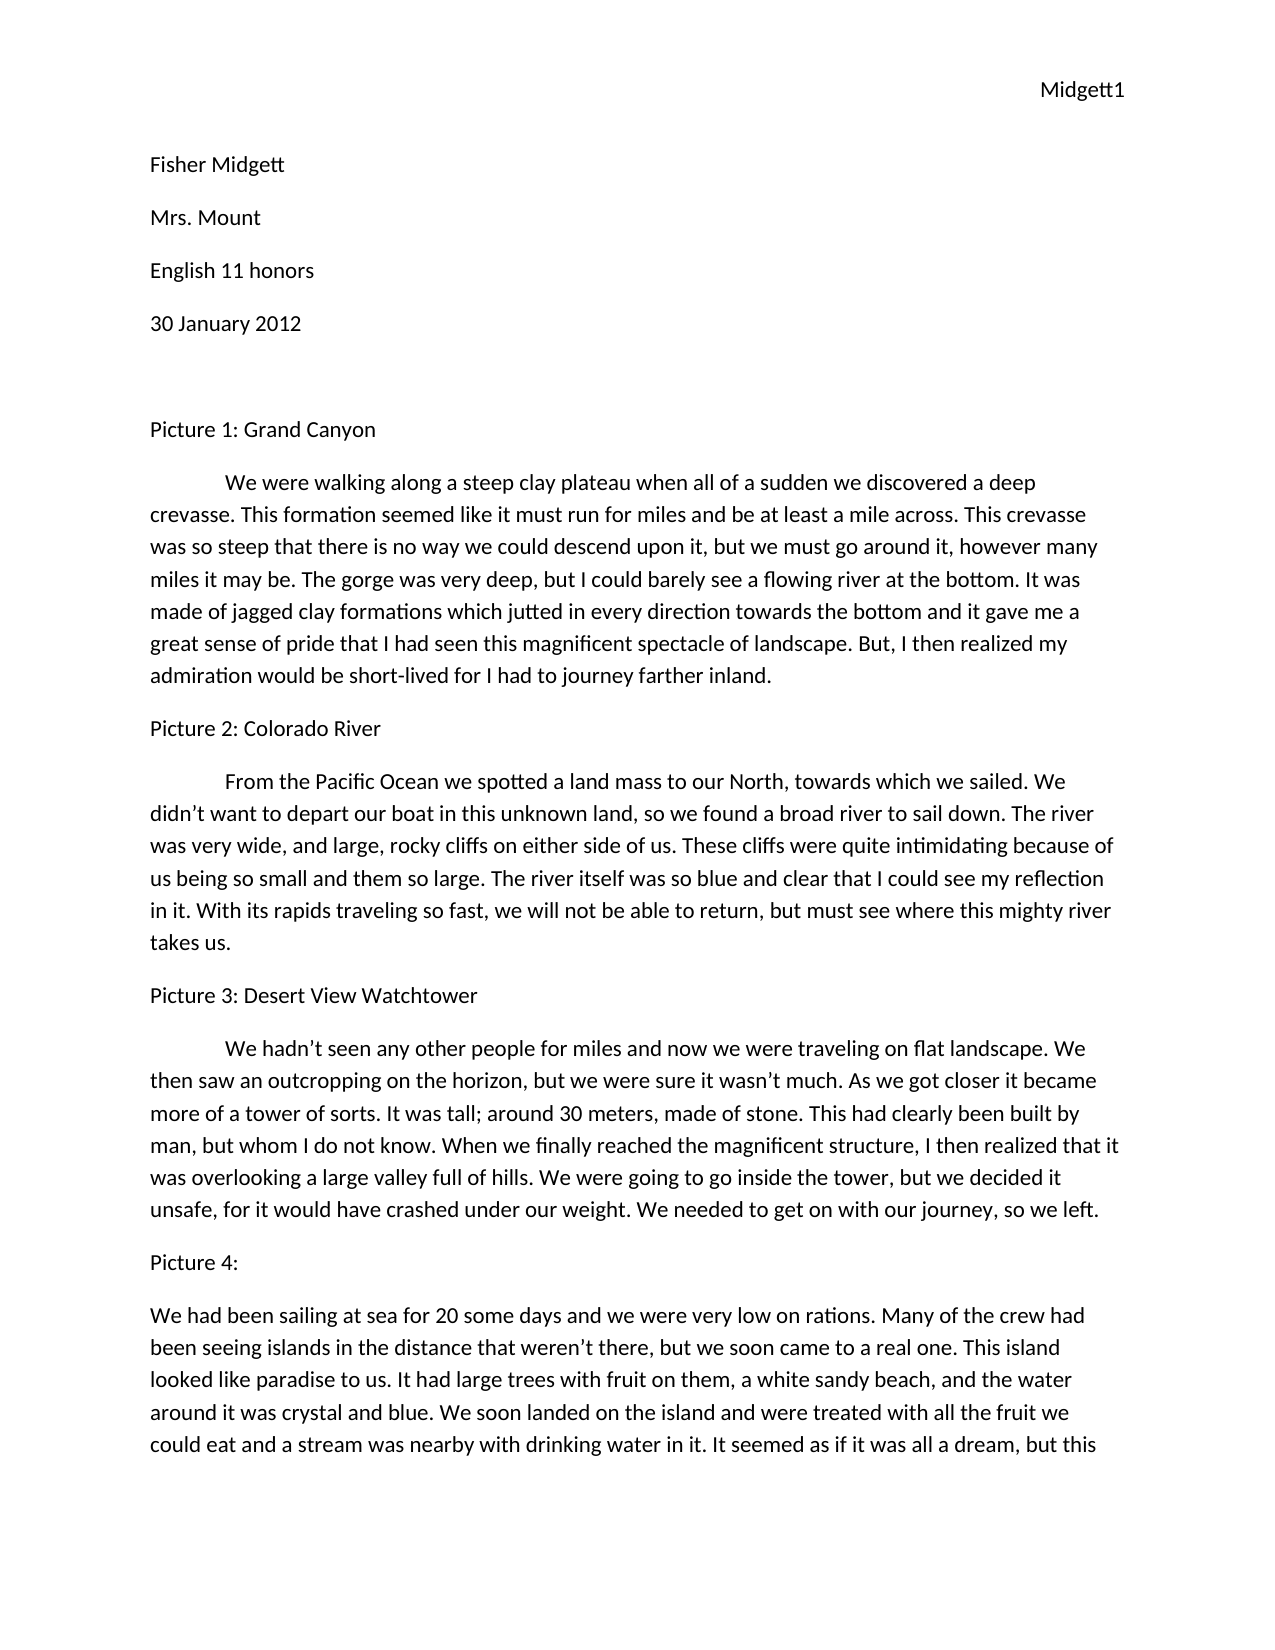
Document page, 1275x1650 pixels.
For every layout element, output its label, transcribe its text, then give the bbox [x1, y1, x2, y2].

text From the Pacific Ocean we spotted a land mass to our North, towards which we sailed. We didn’t want to depart our boat in this unknown land, so we found a broad river to sail down. The river was very wide, and large, rocky cliffs on either side of us. These cliffs were quite intimidating because of us being so small and them so large. The river itself was so blue and clear that I could see my reflection in it. With its rapids traveling so fast, we will not be able to return, but must see where this mighty river takes us. [150, 767, 1125, 956]
text Picture 4: [150, 1248, 1125, 1276]
text Fisher Midgett [150, 150, 1125, 178]
text English 11 honors [150, 256, 1125, 284]
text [150, 1301, 1125, 1458]
text We were walking along a steep clay plateau when all of a sudden we discovered a deep crevasse. This formation seemed like it must run for miles and be at least a mile across. This crevasse was so steep that there is no way we could descend upon it, but we must go around it, however many miles it may be. The gorge was very deep, but I could barely see a flowing river at the bottom. It was made of jagged clay formations which jutted in every direction towards the bottom and it gave me a great sense of pride that I had seen this magnificent spectacle of landscape. But, I then realized my admiration would be short-lived for I had to journey farther inland. [150, 468, 1125, 689]
text Picture 3: Desert View Watchtower [150, 981, 1125, 1009]
text Picture 2: Colorado River [150, 714, 1125, 742]
text 30 January 2012 [150, 309, 1125, 337]
text We hadn’t seen any other people for miles and now we were traveling on flat landscape. We then saw an outcropping on the horizon, but we were sure it wasn’t much. As we got closer it became more of a tower of sorts. It was tall; around 30 meters, made of stone. This had clearly been built by man, but whom I do not know. When we finally reached the magnificent structure, I then realized that it was overlooking a large valley full of hills. We were going to go inside the tower, but we decided it unsafe, for it would have crashed under our weight. We needed to get on with our journey, so we left. [150, 1034, 1125, 1223]
text Picture 1: Grand Canyon [150, 415, 1125, 443]
text Mrs. Mount [150, 203, 1125, 231]
